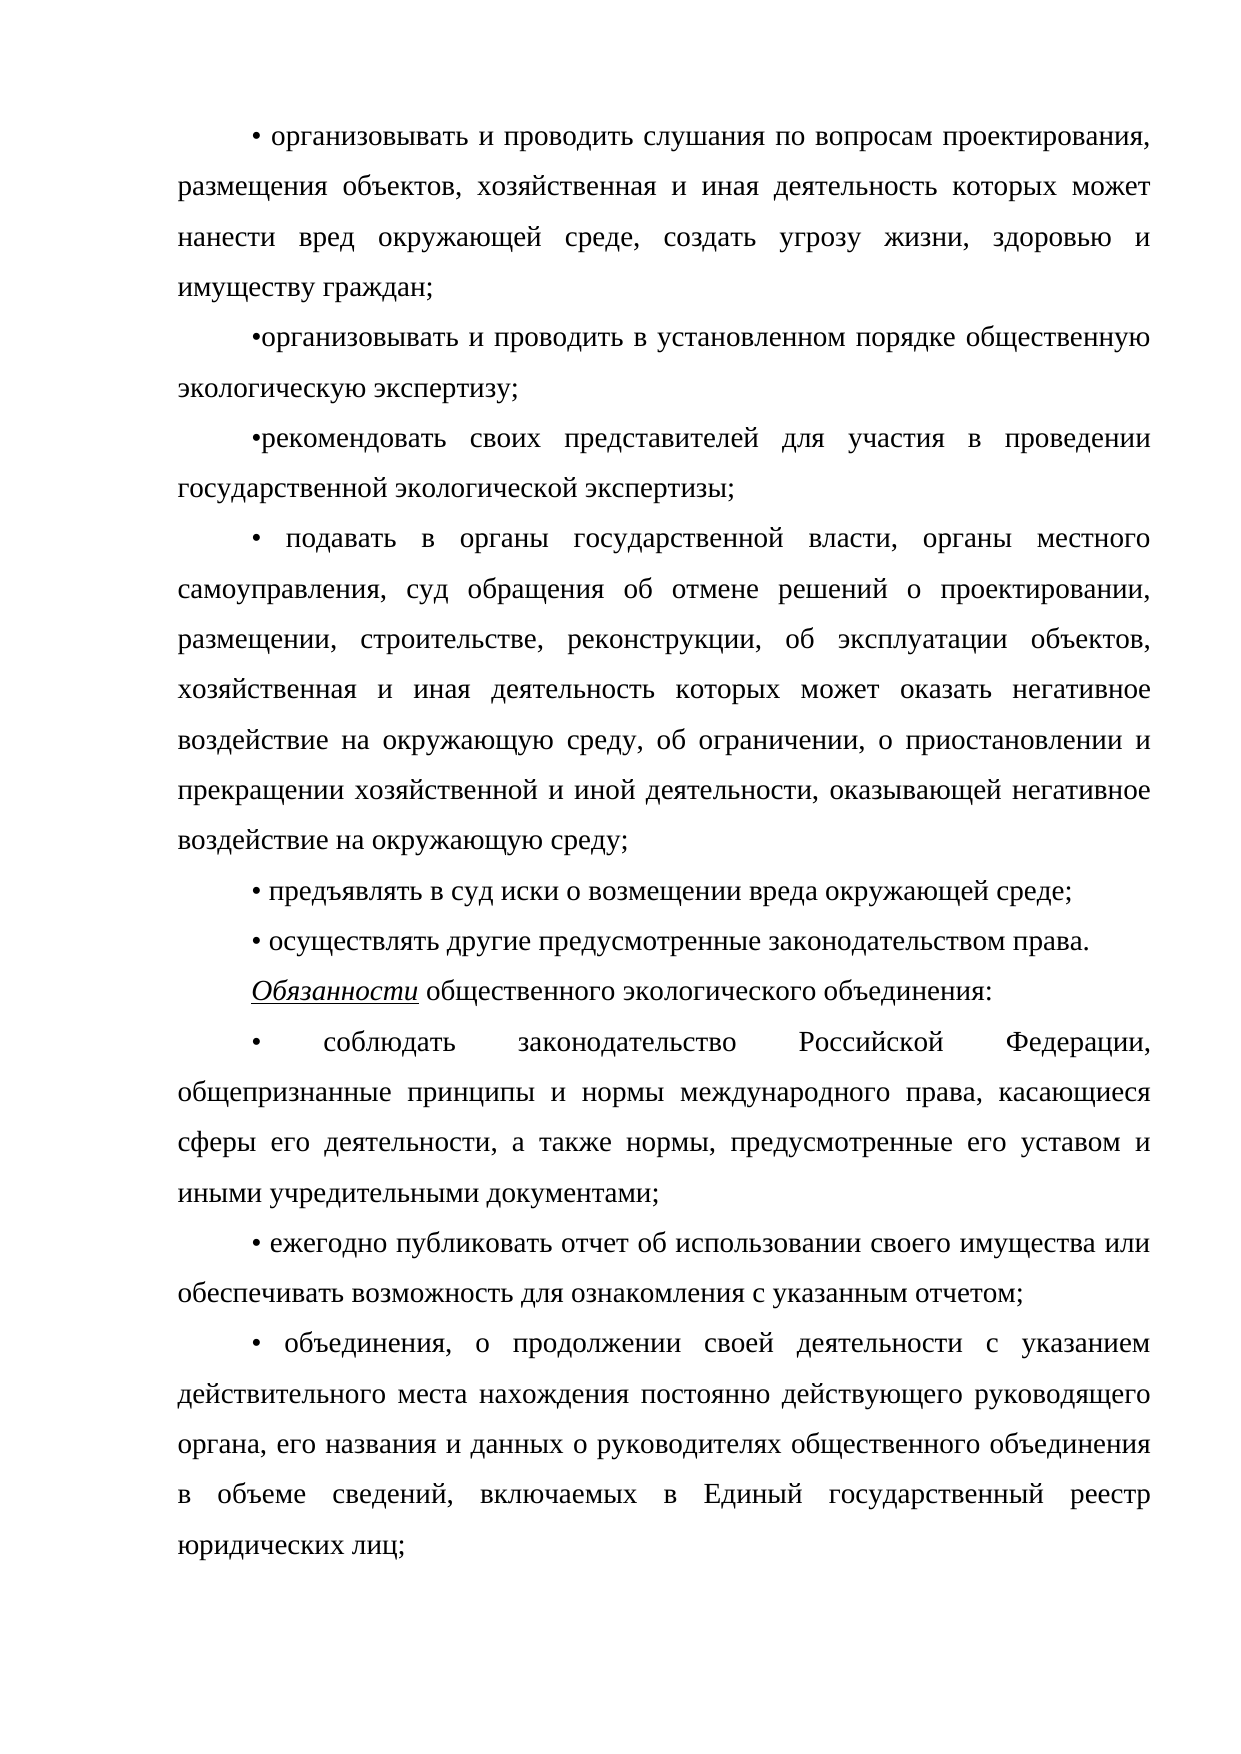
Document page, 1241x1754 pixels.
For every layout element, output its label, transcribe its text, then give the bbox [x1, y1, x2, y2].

text •рекомендовать своих представителей для участия в проведении государственной экологической экспертизы; [177, 420, 1152, 504]
text Обязанности общественного экологического объединения: [177, 973, 1152, 1007]
text • соблюдать законодательство Российской Федерации, общепризнанные принципы и нормы международного права, касающиеся сферы его деятельности, а также нормы, предусмотренные его уставом и иными учредительными документами; [177, 1024, 1152, 1208]
text • подавать в органы государственной власти, органы местного самоуправления, суд обращения об отмене решений о проектировании, размещении, строительстве, реконструкции, об эксплуатации объектов, хозяйственная и иная деятельность которых может оказать негативное воздействие на окружающую среду, об ограничении, о приостановлении и прекращении хозяйственной и иной деятельности, оказывающей негативное воздействие на окружающую среду; [177, 521, 1152, 856]
text • ежегодно публиковать отчет об использовании своего имущества или обеспечивать возможность для ознакомления с указанным отчетом; [177, 1225, 1152, 1309]
text • объединения, о продолжении своей деятельности с указанием действительного места нахождения постоянно действующего руководящего органа, его названия и данных о руководителях общественного объединения в объеме сведений, включаемых в Единый государственный реестр юридических лиц; [177, 1326, 1152, 1560]
text • осуществлять другие предусмотренные законодательством права. [177, 923, 1152, 957]
text •организовывать и проводить в установленном порядке общественную экологическую экспертизу; [177, 319, 1152, 403]
text • предъявлять в суд иски о возмещении вреда окружающей среде; [177, 873, 1152, 906]
text • организовывать и проводить слушания по вопросам проектирования, размещения объектов, хозяйственная и иная деятельность которых может нанести вред окружающей среде, создать угрозу жизни, здоровью и имуществу граждан; [177, 118, 1152, 303]
